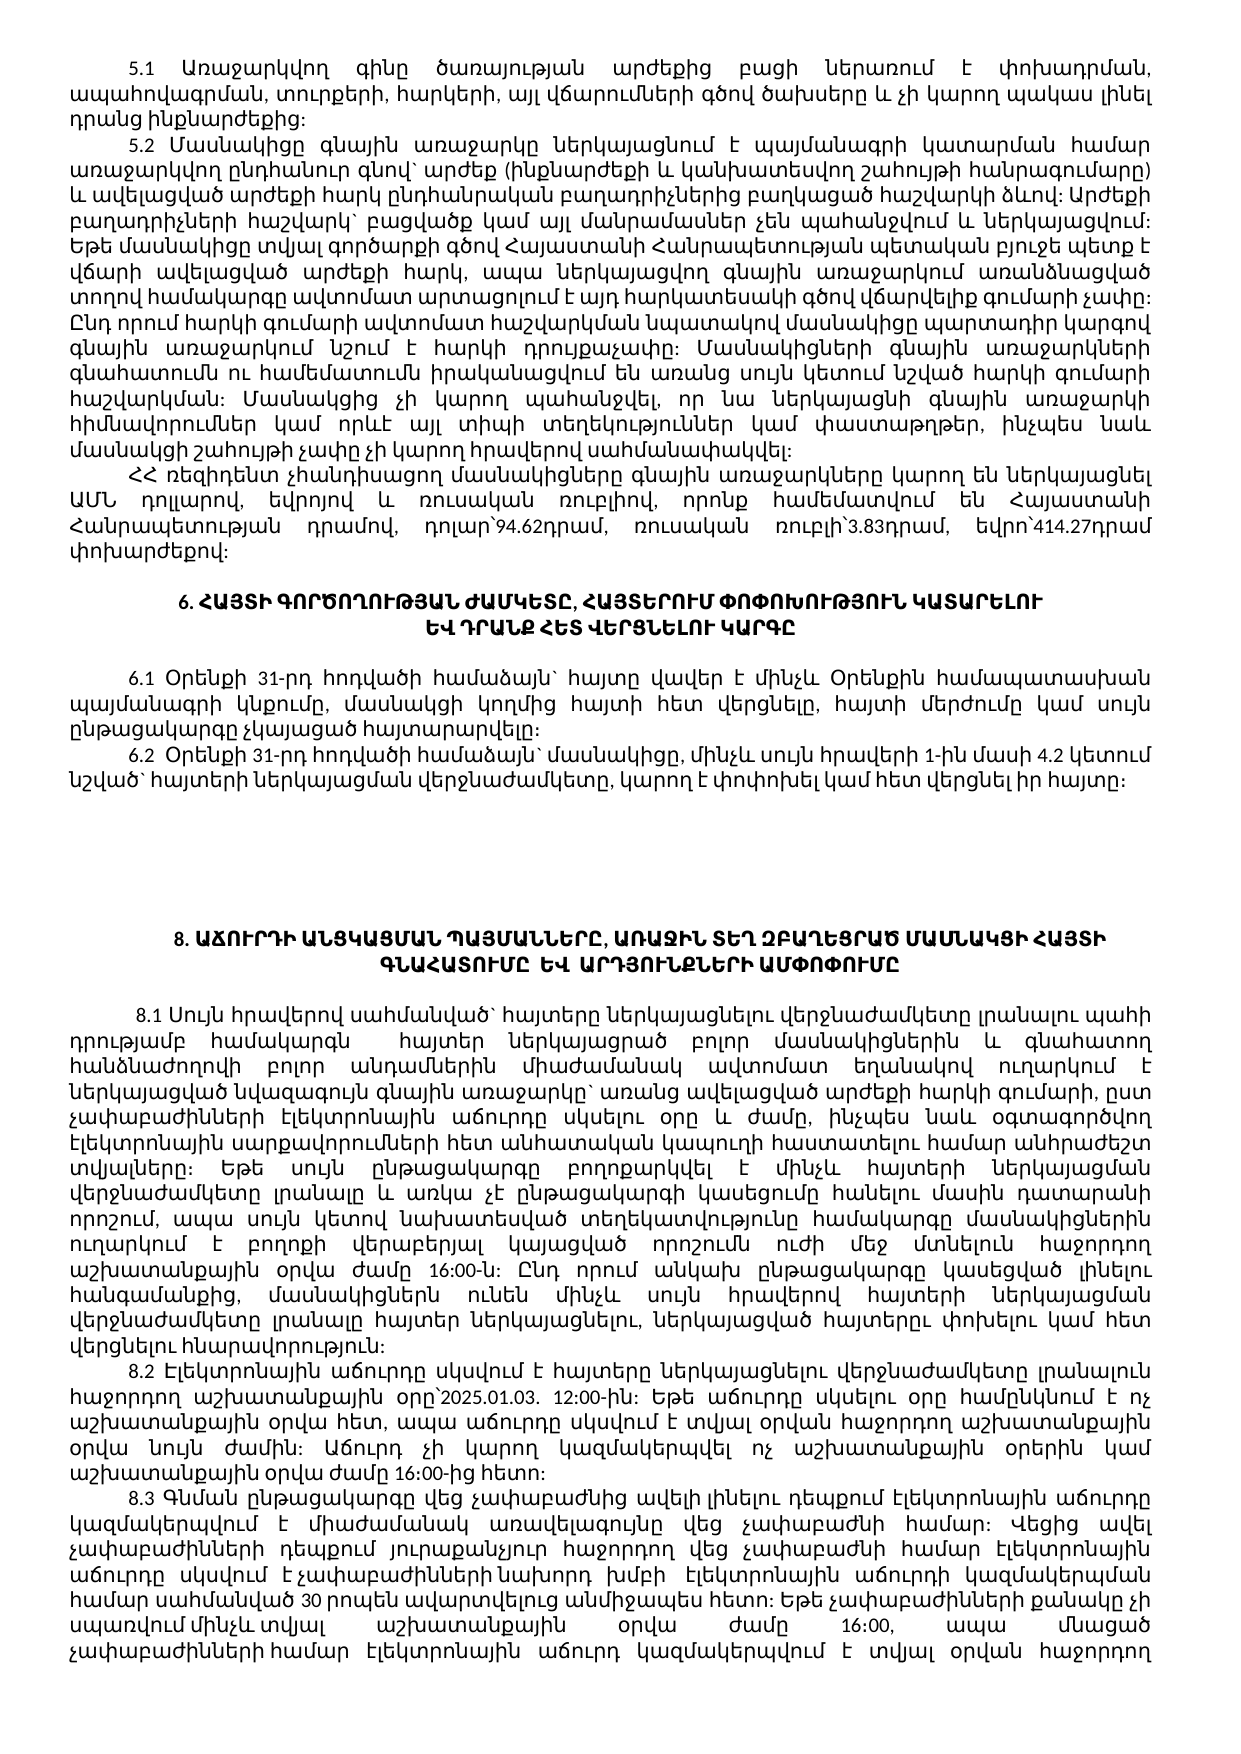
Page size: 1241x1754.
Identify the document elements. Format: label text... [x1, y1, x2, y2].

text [69, 1486, 1152, 1663]
text 8.2 Էլեկտրոնային աճուրդը սկսվում է հայտերը ներկայացնելու վերջնաժամկետը լրանալուն հաջորդող աշխատանքային օրը՝2025.01.03. 12:00 -ին: Եթե աճուրդը սկսելու օրը համընկնում է ոչ աշխատանքային օրվա հետ, ապա աճուրդը սկսվում է տվյալ օրվան հաջորդող աշխատանքային օրվա նույն ժամին: Աճուրդ չի կարող կազմակերպվել ոչ աշխատանքային օրերին կամ աշխատանքային օրվա ժամը 16։00-ից հետո: [69, 1358, 1152, 1486]
text 5.2 Մասնակիցը գնային առաջարկը ներկայացնում է պայմանագրի կատարման համար առաջարկվող ընդհանուր գնով` արժեք (ինքնարժեքի և կանխատեսվող շահույթի հանրագումարը) և ավելացված արժեքի հարկ ընդհանրական բաղադրիչներից բաղկացած հաշվարկի ձևով: Արժեքի բաղադրիչների հաշվարկ` բացվածք կամ այլ մանրամասներ չեն պահանջվում և ներկայացվում: Եթե մասնակիցը տվյալ գործարքի գծով Հայաստանի Հանրապետության պետական բյուջե պետք է վճարի ավելացված արժեքի հարկ, ապա ներկայացվող գնային առաջարկում առանձնացված տողով համակարգը ավտոմատ արտացոլում է այդ հարկատեսակի գծով վճարվելիք գումարի չափը: Ընդ որում հարկի գումարի ավտոմատ հաշվարկման նպատակով մասնակիցը պարտադիր կարգով գնային առաջարկում նշում է հարկի դրույքաչափը: Մասնակիցների գնային առաջարկների գնահատումն ու համեմատումն իրականացվում են առանց սույն կետում նշված հարկի գումարի հաշվարկման: Մասնակցից չի կարող պահանջվել, որ նա ներկայացնի գնային առաջարկի հիմնավորումներ կամ որևէ այլ տիպի տեղեկություններ կամ փաստաթղթեր, ինչպես նաև մասնակցի շահույթի չափը չի կարող հրավերով սահմանափակվել: [69, 132, 1152, 462]
text 8.1 Սույն հրավերով սահմանված` հայտերը ներկայացնելու վերջնաժամկետը լրանալու պահի դրությամբ համակարգն հայտեր ներկայացրած բոլոր մասնակիցներին և գնահատող հանձնաժողովի բոլոր անդամներին միաժամանակ ավտոմատ եղանակով ուղարկում է ներկայացված նվազագույն գնային առաջարկը` առանց ավելացված արժեքի հարկի գումարի, ըստ չափաբաժինների էլեկտրոնային աճուրդը սկսելու օրը և ժամը, ինչպես նաև օգտագործվող էլեկտրոնային սարքավորումների հետ անհատական կապուղի հաստատելու համար անհրաժեշտ տվյալները։ Եթե սույն ընթացակարգը բողոքարկվել է մինչև հայտերի ներկայացման վերջնաժամկետը լրանալը և առկա չէ ընթացակարգի կասեցումը հանելու մասին դատարանի որոշում, ապա սույն կետով նախատեսված տեղեկատվությունը համակարգը մասնակիցներին ուղարկում է բողոքի վերաբերյալ կայացված որոշումն ուժի մեջ մտնելուն հաջորդող աշխատանքային օրվա ժամը 16:00-ն: Ընդ որում անկախ ընթացակարգը կասեցված լինելու հանգամանքից, մասնակիցներն ունեն մինչև սույն հրավերով հայտերի ներկայացման վերջնաժամկետը լրանալը հայտեր ներկայացնելու, ներկայացված հայտերըւ փոխելու կամ հետ վերցնելու հնարավորություն: [69, 1003, 1152, 1358]
text 6.2 Օրենքի 31-րդ հոդվածի համաձայն` մասնակիցը, մինչև սույն հրավերի 1-ին մասի 4.2 կետում նշված` հայտերի ներկայացման վերջնաժամկետը, կարող է փոփոխել կամ հետ վերցնել իր հայտը։ [69, 742, 1152, 793]
text 8. ԱՃՈՒՐԴԻ ԱՆՑԿԱՑՄԱՆ ՊԱՅՄԱՆՆԵՐԸ, ԱՌԱՋԻՆ ՏԵՂ ԶԲԱՂԵՑՐԱԾ ՄԱՍՆԱԿՑԻ ՀԱՅՏԻ [69, 926, 1152, 952]
text ԵՎ ԴՐԱՆՔ ՀԵՏ ՎԵՐՑՆԵԼՈՒ ԿԱՐԳԸ [69, 615, 1152, 640]
text 5.1 Առաջարկվող գինը ծառայության արժեքից բացի ներառում է փոխադրման, ապահովագրման, տուրքերի, հարկերի, այլ վճարումների գծով ծախսերը և չի կարող պակաս լինել դրանց ինքնարժեքից: [69, 56, 1152, 132]
text 6.1 Օրենքի 31-րդ հոդվածի համաձայն` հայտը վավեր է մինչև Օրենքին համապատասխան պայմանագրի կնքումը, մասնակցի կողմից հայտի հետ վերցնելը, հայտի մերժումը կամ սույն ընթացակարգը չկայացած հայտարարվելը։ [69, 666, 1152, 742]
text 6. ՀԱՅՏԻ ԳՈՐԾՈՂՈՒԹՅԱՆ ԺԱՄԿԵՏԸ, ՀԱՅՏԵՐՈՒՄ ՓՈՓՈԽՈՒԹՅՈՒՆ ԿԱՏԱՐԵԼՈՒ [69, 589, 1152, 615]
text ԳՆԱՀԱՏՈՒՄԸ ԵՎ ԱՐԴՅՈՒՆՔՆԵՐԻ ԱՄՓՈՓՈՒՄԸ [69, 952, 1152, 977]
text ՀՀ ռեզիդենտ չհանդիսացող մասնակիցները գնային առաջարկները կարող են ներկայացնել ԱՄՆ դոլլարով, եվրոյով և ռուսական ռուբլիով, որոնք համեմատվում են Հայաստանի Հանրապետության դրամով, դոլար՝94.62դրամ, ռուսական ռուբլի՝3.83դրամ, եվրո՝414.27դրամ փոխարժեքով: [69, 462, 1152, 564]
